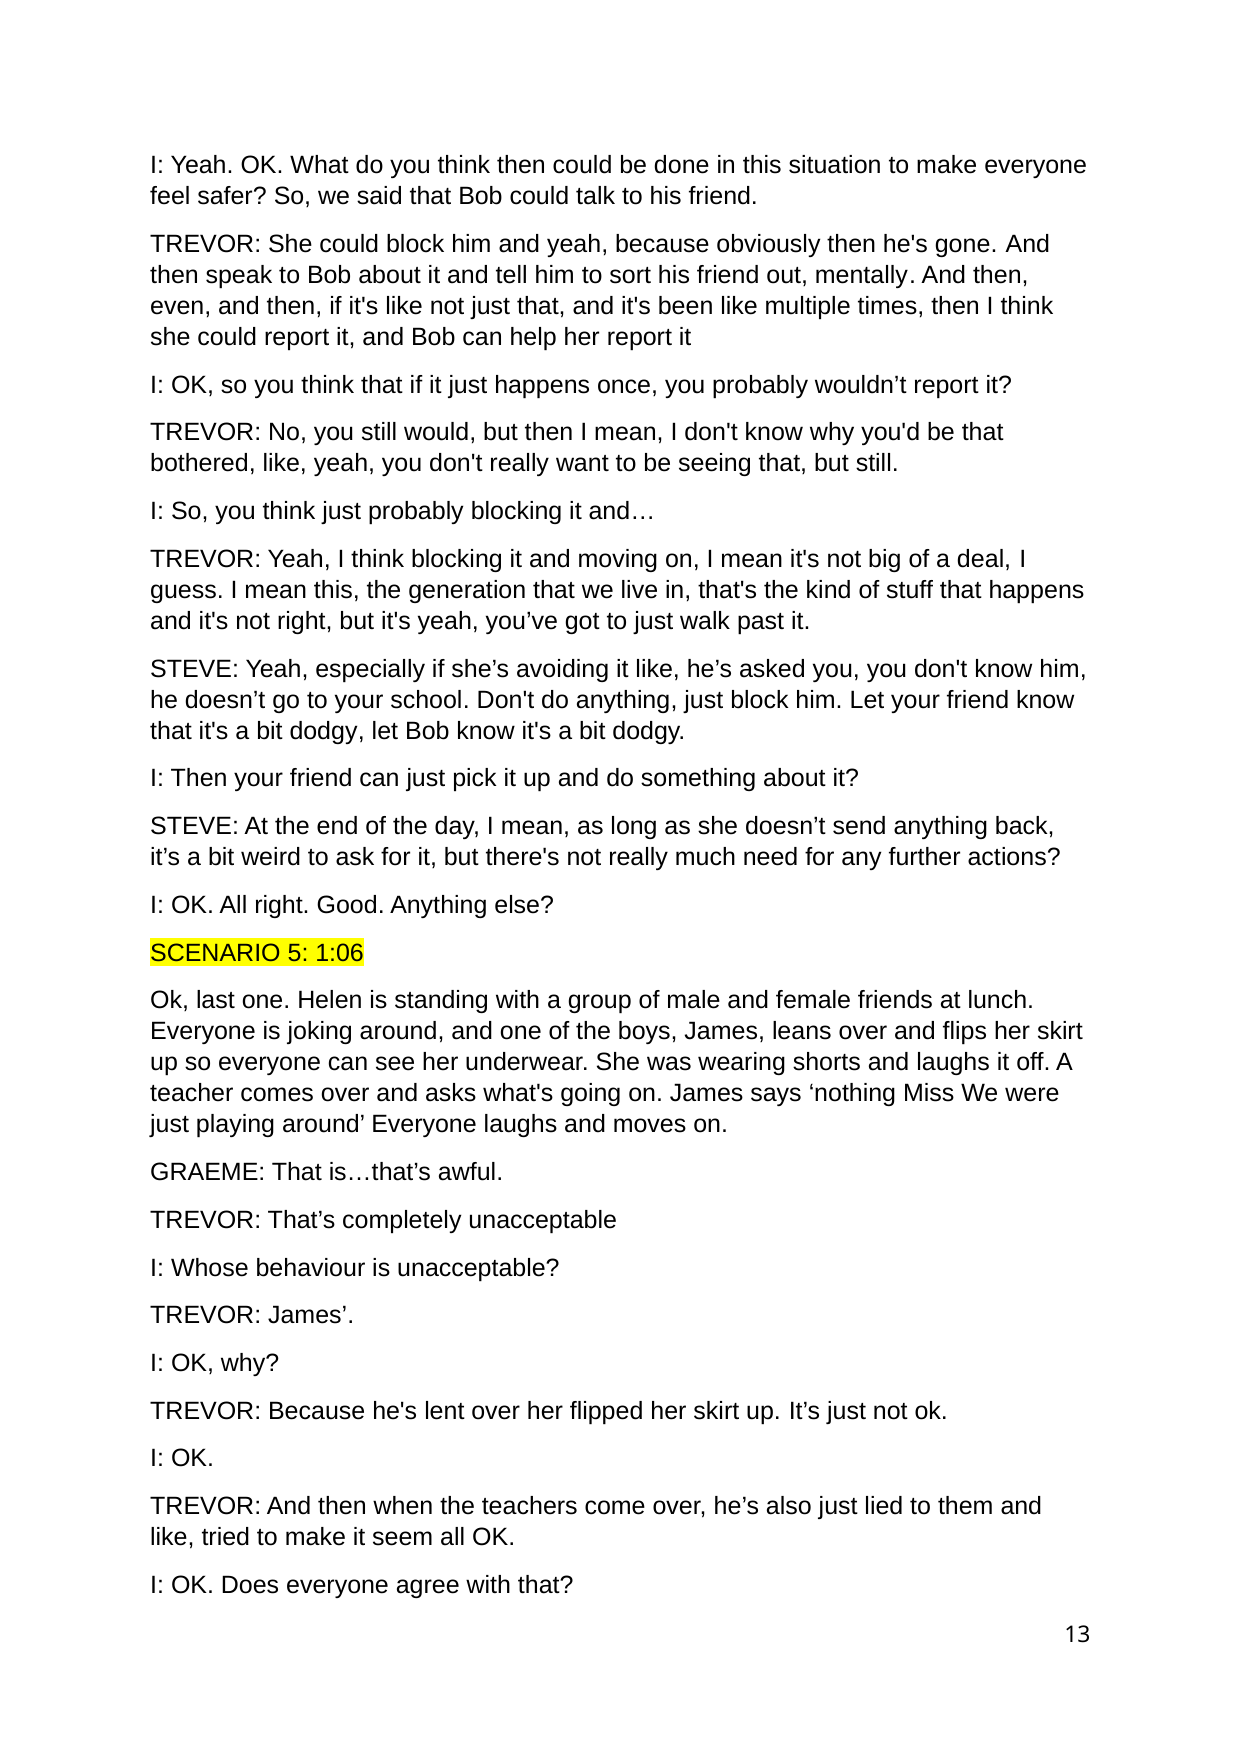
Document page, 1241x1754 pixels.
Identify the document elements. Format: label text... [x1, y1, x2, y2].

text I: Then your friend can just pick it up and do something about it? [150, 763, 1090, 792]
text I: OK. Does everyone agree with that? [150, 1570, 1090, 1598]
text I: OK. [150, 1443, 1090, 1472]
text TREVOR: James’. [150, 1300, 1090, 1329]
text I: So, you think just probably blocking it and… [150, 496, 1090, 525]
text I: OK, why? [150, 1348, 1090, 1377]
text GRAEME: That is…that’s awful. [150, 1157, 1090, 1186]
text TREVOR: No, you still would, but then I mean, I don't know why you'd be that bothered, like, yeah, you don't really want to be seeing that, but still. [150, 417, 1090, 477]
text I: Whose behaviour is unacceptable? [150, 1252, 1090, 1281]
text TREVOR: That’s completely unacceptable [150, 1205, 1090, 1233]
text I: OK, so you think that if it just happens once, you probably wouldn’t report it? [150, 369, 1090, 398]
text TREVOR: And then when the teachers come over, he’s also just lied to them and like, tried to make it seem all OK. [150, 1491, 1090, 1551]
text Ok, last one. Helen is standing with a group of male and female friends at lunch. Everyone is joking around, and one of the boys, James, leans over and flips her skirt up so everyone can see her underwear. She was wearing shorts and laughs it off. A teacher comes over and asks what's going on. James says ‘nothing Miss We were just playing around’ Everyone laughs and moves on. [150, 985, 1090, 1138]
text I: OK. All right. Good. Anything else? [150, 890, 1090, 918]
text I: Yeah. OK. What do you think then could be done in this situation to make everyone feel safer? So, we said that Bob could talk to his friend. [150, 150, 1090, 210]
text STEVE: At the end of the day, I mean, as long as she doesn’t send anything back, it’s a bit weird to ask for it, but there's not really much need for any further actions? [150, 811, 1090, 871]
text STEVE: Yeah, especially if she’s avoiding it like, he’s asked you, you don't know him, he doesn’t go to your school. Don't do anything, just block him. Let your friend know that it's a bit dodgy, let Bob know it's a bit dodgy. [150, 653, 1090, 744]
text TREVOR: Yeah, I think blocking it and moving on, I mean it's not big of a deal, I guess. I mean this, the generation that we live in, that's the kind of stuff that happens and it's not right, but it's yeah, you’ve got to just walk past it. [150, 544, 1090, 634]
text TREVOR: Because he's lent over her flipped her skirt up. It’s just not ok. [150, 1396, 1090, 1424]
text TREVOR: She could block him and yeah, because obviously then he's gone. And then speak to Bob about it and tell him to sort his friend out, mentally. And then, even, and then, if it's like not just that, and it's been like multiple times, then I think she could report it, and Bob can help her report it [150, 229, 1090, 351]
text SCENARIO 5: 1:06 [150, 937, 1090, 966]
